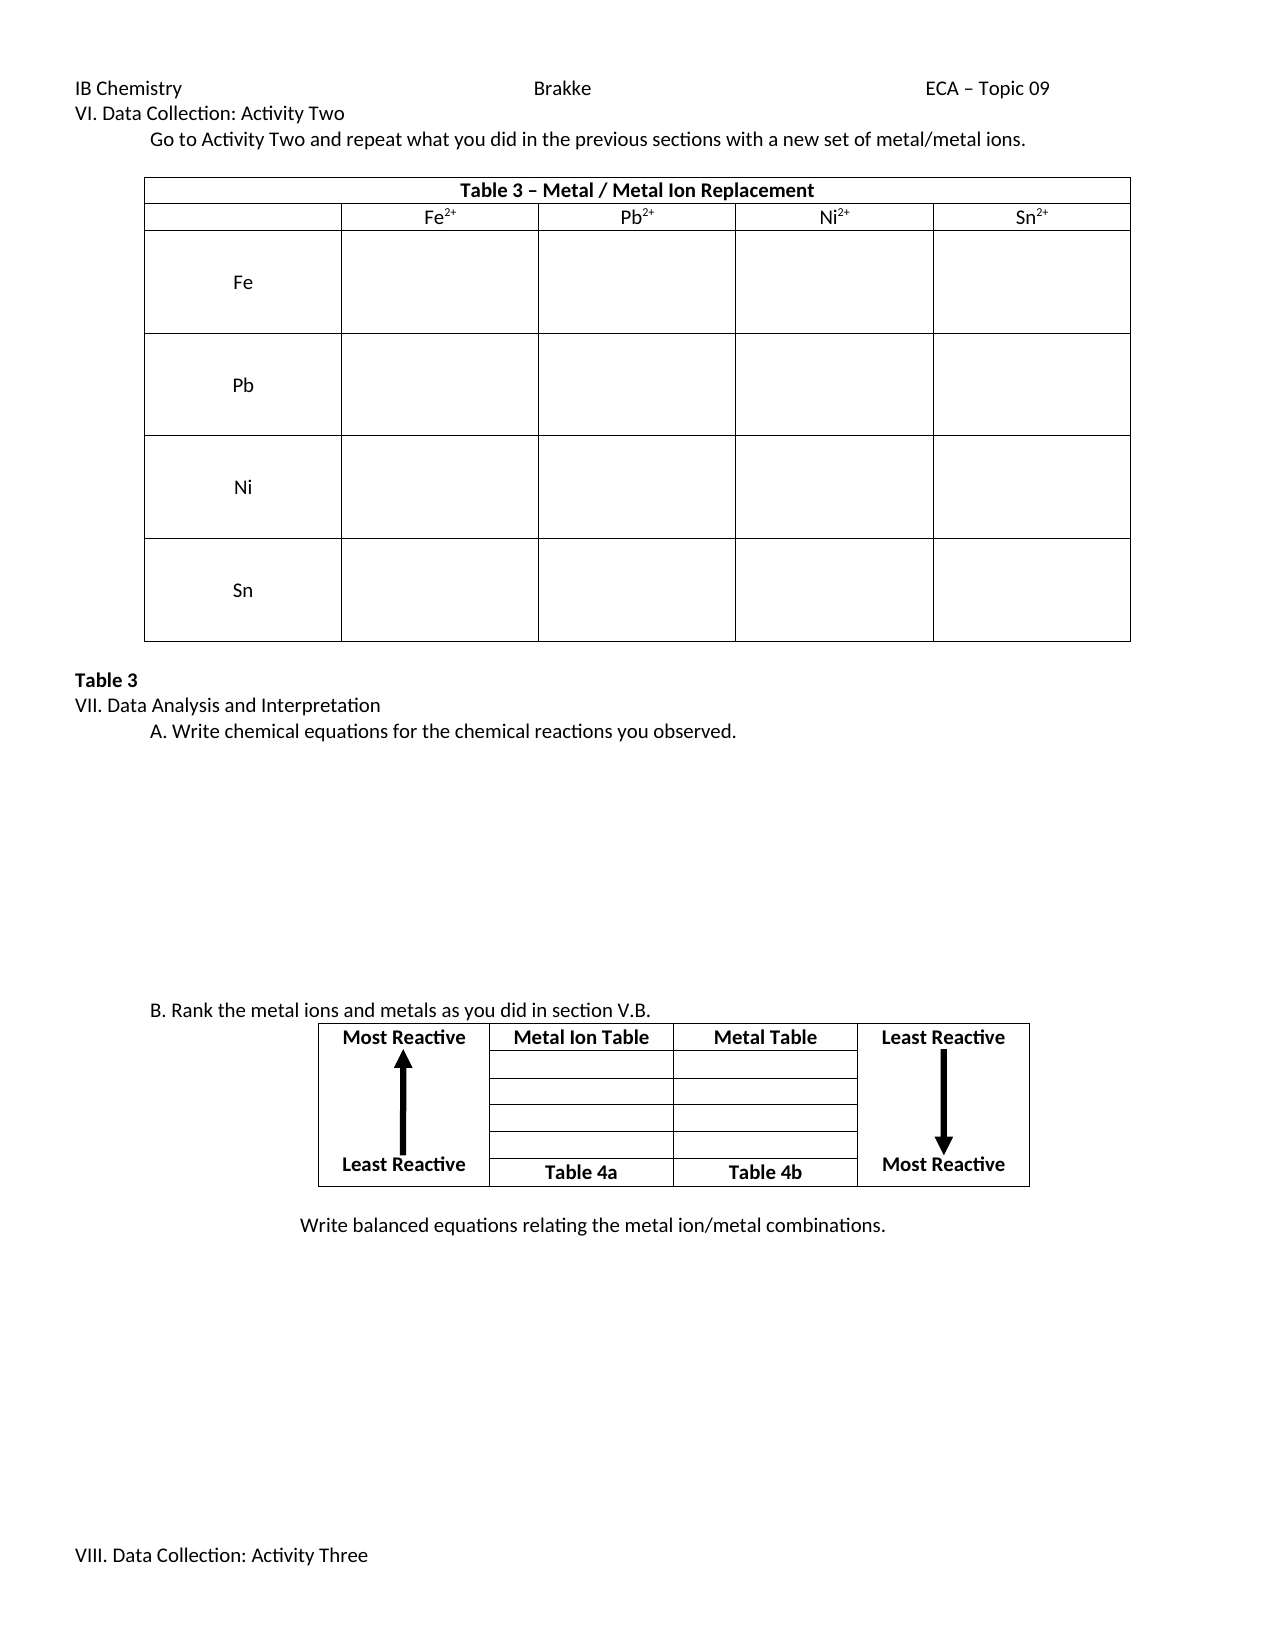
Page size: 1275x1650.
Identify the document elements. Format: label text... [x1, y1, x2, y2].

table_cell [342, 539, 538, 641]
table_cell [342, 334, 538, 435]
table_cell [539, 436, 735, 538]
table_cell [674, 1079, 857, 1104]
table_cell [934, 231, 1130, 333]
table_cell [736, 231, 933, 333]
table_cell Ni [145, 436, 341, 538]
table_cell Sn2+ [934, 204, 1130, 230]
table_cell [674, 1105, 857, 1131]
text VII. Data Analysis and Interpretation [75, 693, 1200, 718]
table_cell Fe2+ [342, 204, 538, 230]
table_cell Sn [145, 539, 341, 641]
table_header Metal Ion Table [490, 1024, 673, 1050]
text Go to Activity Two and repeat what you did in the previous sections with a new set of metal/metal ions. [150, 126, 1200, 151]
table_header Least Reactive Most Reactive [858, 1024, 1029, 1186]
text Write balanced equations relating the metal ion/metal combinations. [300, 1212, 1200, 1237]
table_cell [342, 231, 538, 333]
table_cell [736, 334, 933, 435]
table_header Table 3 – Metal / Metal Ion Replacement [145, 178, 1130, 203]
table_cell Table 4b [674, 1159, 857, 1186]
table_cell [736, 436, 933, 538]
table_cell [934, 436, 1130, 538]
table_cell Fe [145, 231, 341, 333]
text VIII. Data Collection: Activity Three [75, 1542, 1200, 1568]
table_cell [934, 334, 1130, 435]
table_cell [539, 334, 735, 435]
table_cell [490, 1132, 673, 1158]
table_cell [674, 1051, 857, 1077]
table_cell Pb2+ [539, 204, 735, 230]
text A. Write chemical equations for the chemical reactions you observed. [150, 718, 1200, 743]
table_cell Ni2+ [736, 204, 933, 230]
text VI. Data Collection: Activity Two [75, 100, 1200, 126]
table_cell [736, 539, 933, 641]
table_header Metal Table [674, 1024, 857, 1050]
table_cell [490, 1051, 673, 1077]
table_cell [490, 1079, 673, 1104]
table_cell [342, 436, 538, 538]
table_cell Pb [145, 334, 341, 435]
text Table 3 [75, 667, 1200, 693]
table_cell [674, 1132, 857, 1158]
text B. Rank the metal ions and metals as you did in section V.B. [150, 998, 1200, 1023]
table_cell [145, 204, 341, 230]
table_cell Table 4a [490, 1159, 673, 1186]
table_cell [934, 539, 1130, 641]
table_cell [490, 1105, 673, 1131]
table_cell [539, 539, 735, 641]
table_cell [539, 231, 735, 333]
table_header Most Reactive Least Reactive [319, 1024, 489, 1186]
